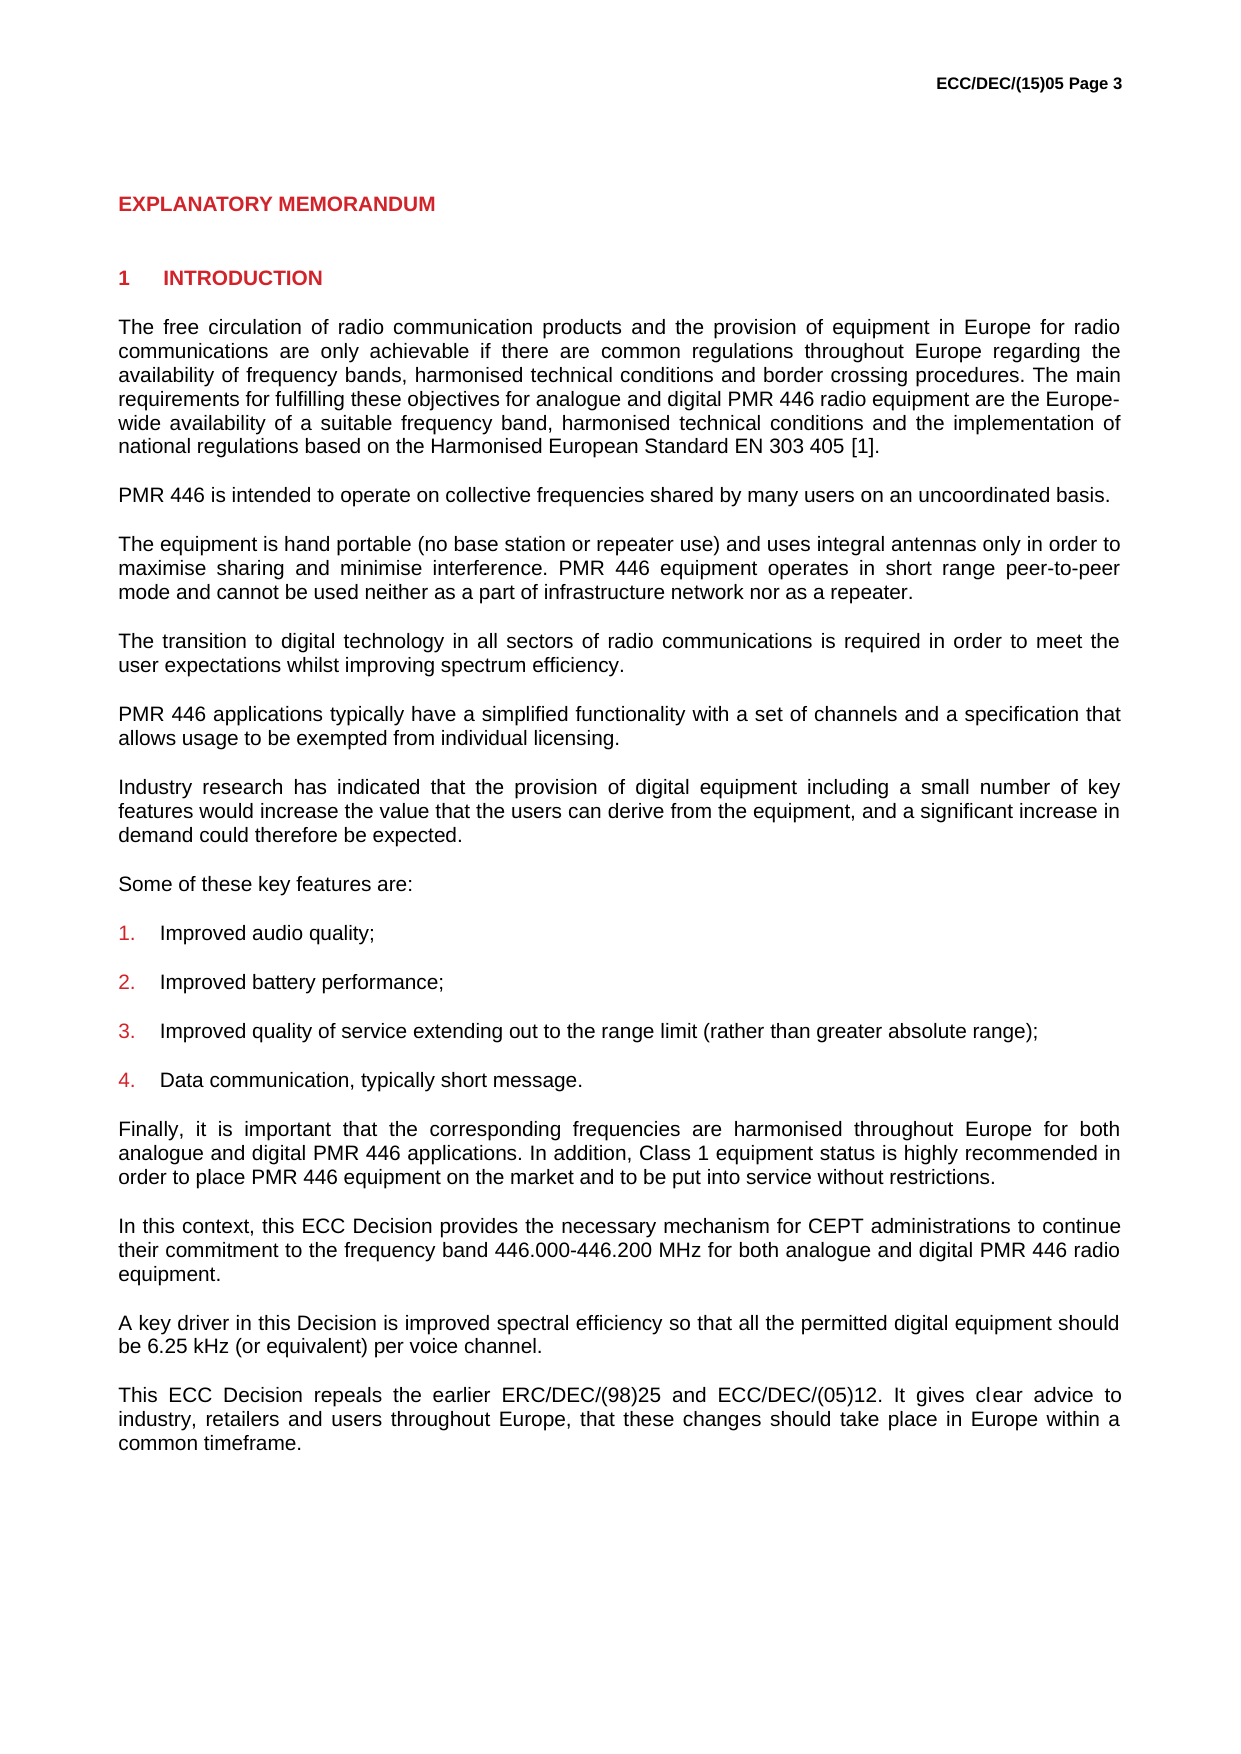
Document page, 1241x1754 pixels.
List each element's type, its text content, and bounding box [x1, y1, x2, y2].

text This ECC Decision repeals the earlier ERC/DEC/(98)25 and ECC/DEC/(05)12. It gives clear advice to industry, retailers and users throughout Europe, that these changes should take place in Europe within a common timeframe. [118, 1383, 1122, 1455]
text PMR 446 is intended to operate on collective frequencies shared by many users on an uncoordinated basis. [118, 483, 1122, 507]
text PMR 446 applications typically have a simplified functionality with a set of channels and a specification that allows usage to be exempted from individual licensing. [118, 702, 1122, 750]
list Improved quality of service extending out to the range limit (rather than greater absolute range); [118, 1019, 1122, 1043]
text A key driver in this Decision is improved spectral efficiency so that all the permitted digital equipment should be 6.25 kHz (or equivalent) per voice channel. [118, 1310, 1122, 1358]
text Industry research has indicated that the provision of digital equipment including a small number of key features would increase the value that the users can derive from the equipment, and a significant increase in demand could therefore be expected. [118, 775, 1122, 847]
list Data communication, typically short message. [118, 1068, 1122, 1092]
subtitle INTRODUCTION [118, 266, 1122, 289]
text Some of these key features are: [118, 872, 1122, 896]
text The equipment is hand portable (no base station or repeater use) and uses integral antennas only in order to maximise sharing and minimise interference. PMR 446 equipment operates in short range peer-to-peer mode and cannot be used neither as a part of infrastructure network nor as a repeater. [118, 532, 1122, 604]
text The transition to digital technology in all sectors of radio communications is required in order to meet the user expectations whilst improving spectrum efficiency. [118, 629, 1122, 677]
text Finally, it is important that the corresponding frequencies are harmonised throughout Europe for both analogue and digital PMR 446 applications. In addition, Class 1 equipment status is highly recommended in order to place PMR 446 equipment on the market and to be put into service without restrictions. [118, 1117, 1122, 1188]
text The free circulation of radio communication products and the provision of equipment in Europe for radio communications are only achievable if there are common regulations throughout Europe regarding the availability of frequency bands, harmonised technical conditions and border crossing procedures. The main requirements for fulfilling these objectives for analogue and digital PMR 446 radio equipment are the Europe-wide availability of a suitable frequency band, harmonised technical conditions and the implementation of national regulations based on the Harmonised European Standard EN 303 405 [1]. [118, 314, 1122, 458]
text In this context, this ECC Decision provides the necessary mechanism for CEPT administrations to continue their commitment to the frequency band 446.000-446.200 MHz for both analogue and digital PMR 446 radio equipment. [118, 1213, 1122, 1285]
list Improved audio quality; [118, 921, 1122, 945]
subtitle explanatory memorandum [118, 192, 1122, 216]
list Improved battery performance; [118, 970, 1122, 994]
